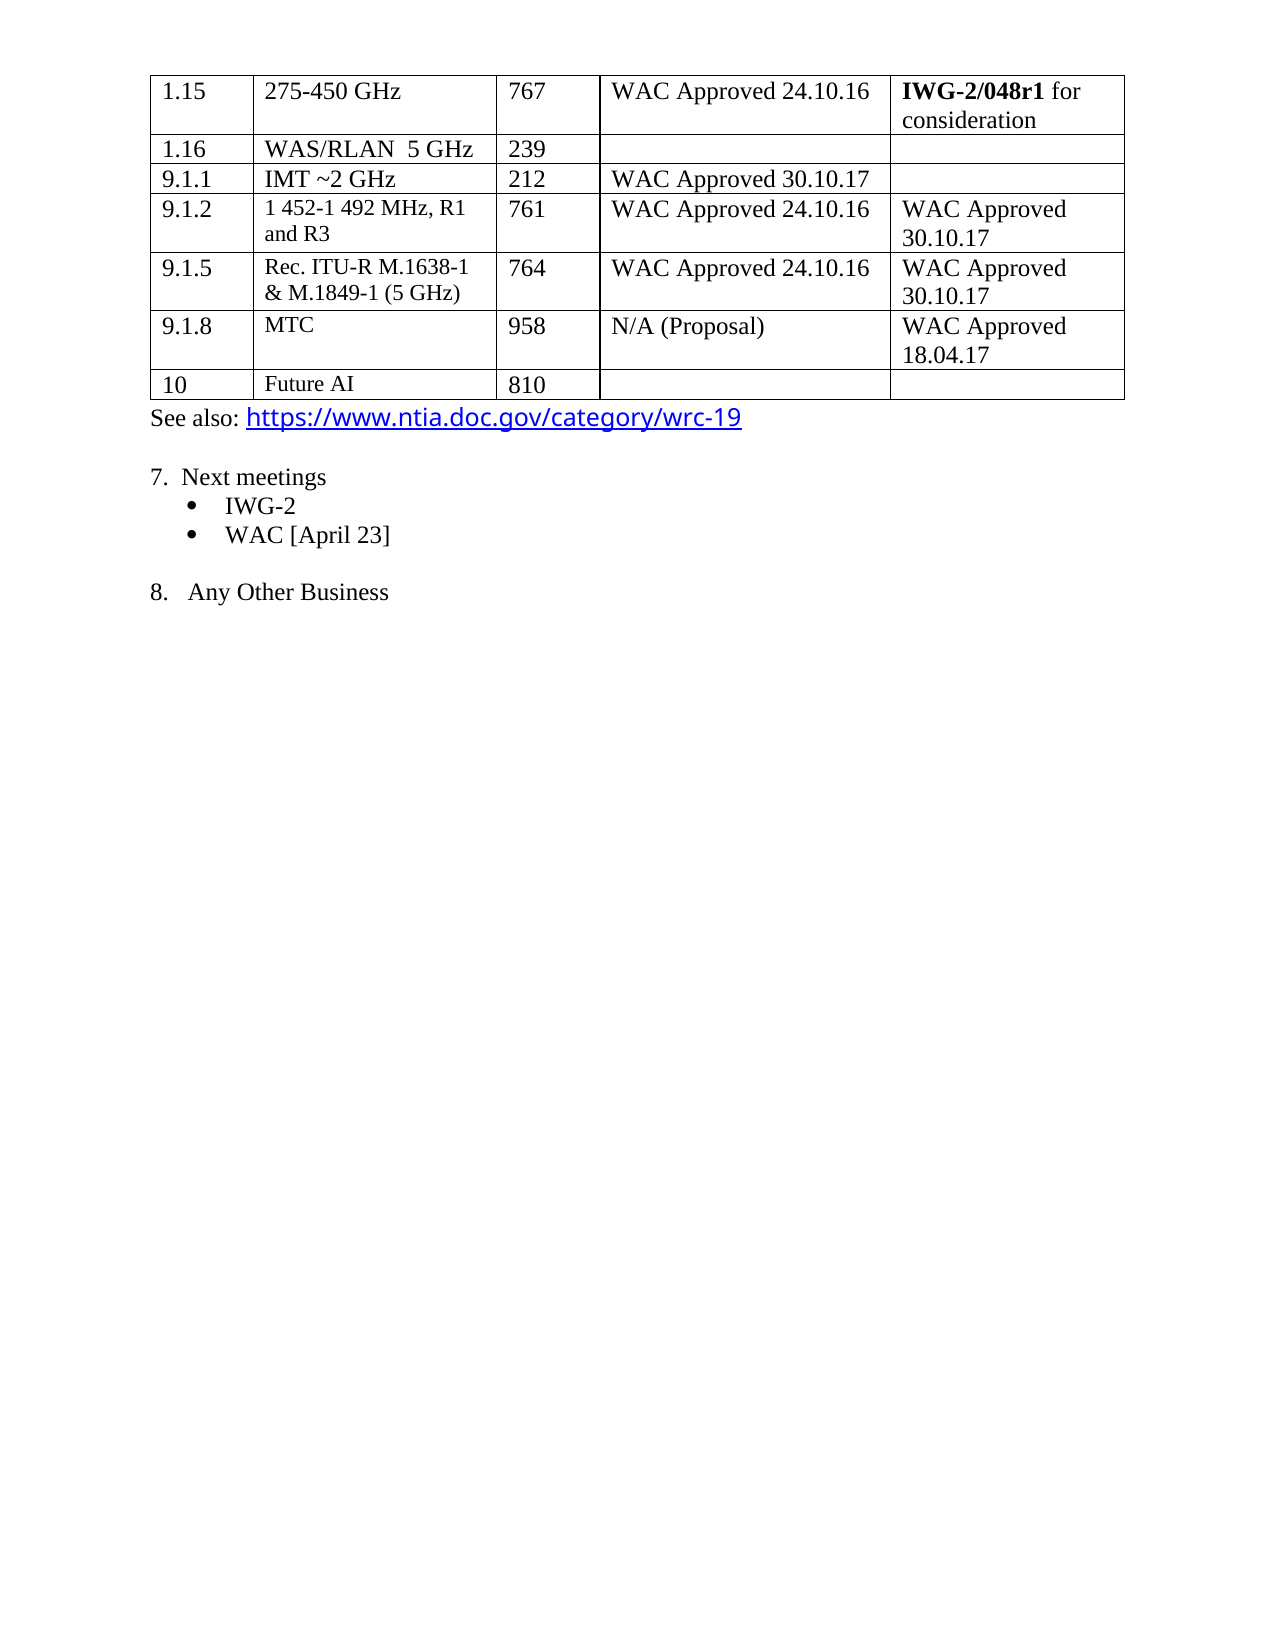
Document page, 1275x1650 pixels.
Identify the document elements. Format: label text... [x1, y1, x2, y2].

list WAC [April 23] [187, 520, 1125, 549]
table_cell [601, 76, 890, 133]
table_cell IWG-2/048r1 for consideration [891, 76, 1124, 133]
table_cell WAC Approved 24.10.16 [601, 194, 890, 252]
table_cell Future AI [254, 370, 496, 398]
table_cell 275-450 GHz [254, 76, 496, 133]
table_cell 767 [497, 76, 599, 133]
table_cell [601, 370, 890, 398]
list IWG-2 [187, 491, 1125, 520]
table_cell 1.15 [151, 76, 253, 133]
table_cell [891, 164, 1124, 193]
table_cell 1.16 [151, 135, 253, 163]
table_cell 9.1.1 [151, 164, 253, 193]
table_cell WAC Approved 24.10.16 [601, 253, 890, 310]
table_cell MTC [254, 311, 496, 369]
text 8. Any Other Business [150, 577, 1125, 606]
table_cell IMT ~2 GHz [254, 164, 496, 193]
table_cell 958 [497, 311, 599, 369]
table_cell 761 [497, 194, 599, 252]
table_cell 1 452-1 492 MHz, R1 and R3 [254, 194, 496, 252]
text 7. Next meetings [150, 462, 1125, 491]
table_cell WAS/RLAN 5 GHz [254, 135, 496, 163]
table_cell 810 [497, 370, 599, 398]
table_cell [891, 370, 1124, 398]
table_cell WAC Approved 30.10.17 [891, 253, 1124, 310]
table_cell 9.1.8 [151, 311, 253, 369]
table_cell 9.1.5 [151, 253, 253, 310]
table_cell 239 [497, 135, 599, 163]
table_cell WAC Approved 30.10.17 [891, 194, 1124, 252]
table_cell 212 [497, 164, 599, 193]
table_cell Rec. ITU-R M.1638-1 & M.1849-1 (5 GHz) [254, 253, 496, 310]
table_cell 10 [151, 370, 253, 398]
table_cell WAC Approved 18.04.17 [891, 311, 1124, 369]
table_cell N/A (Proposal) [601, 311, 890, 369]
table_cell [601, 135, 890, 163]
table_cell 9.1.2 [151, 194, 253, 252]
table_cell WAC Approved 30.10.17 [601, 164, 890, 193]
table_cell 764 [497, 253, 599, 310]
table_cell [891, 135, 1124, 163]
text See also: https://www.ntia.doc.gov/category/wrc-19 [150, 400, 1125, 434]
